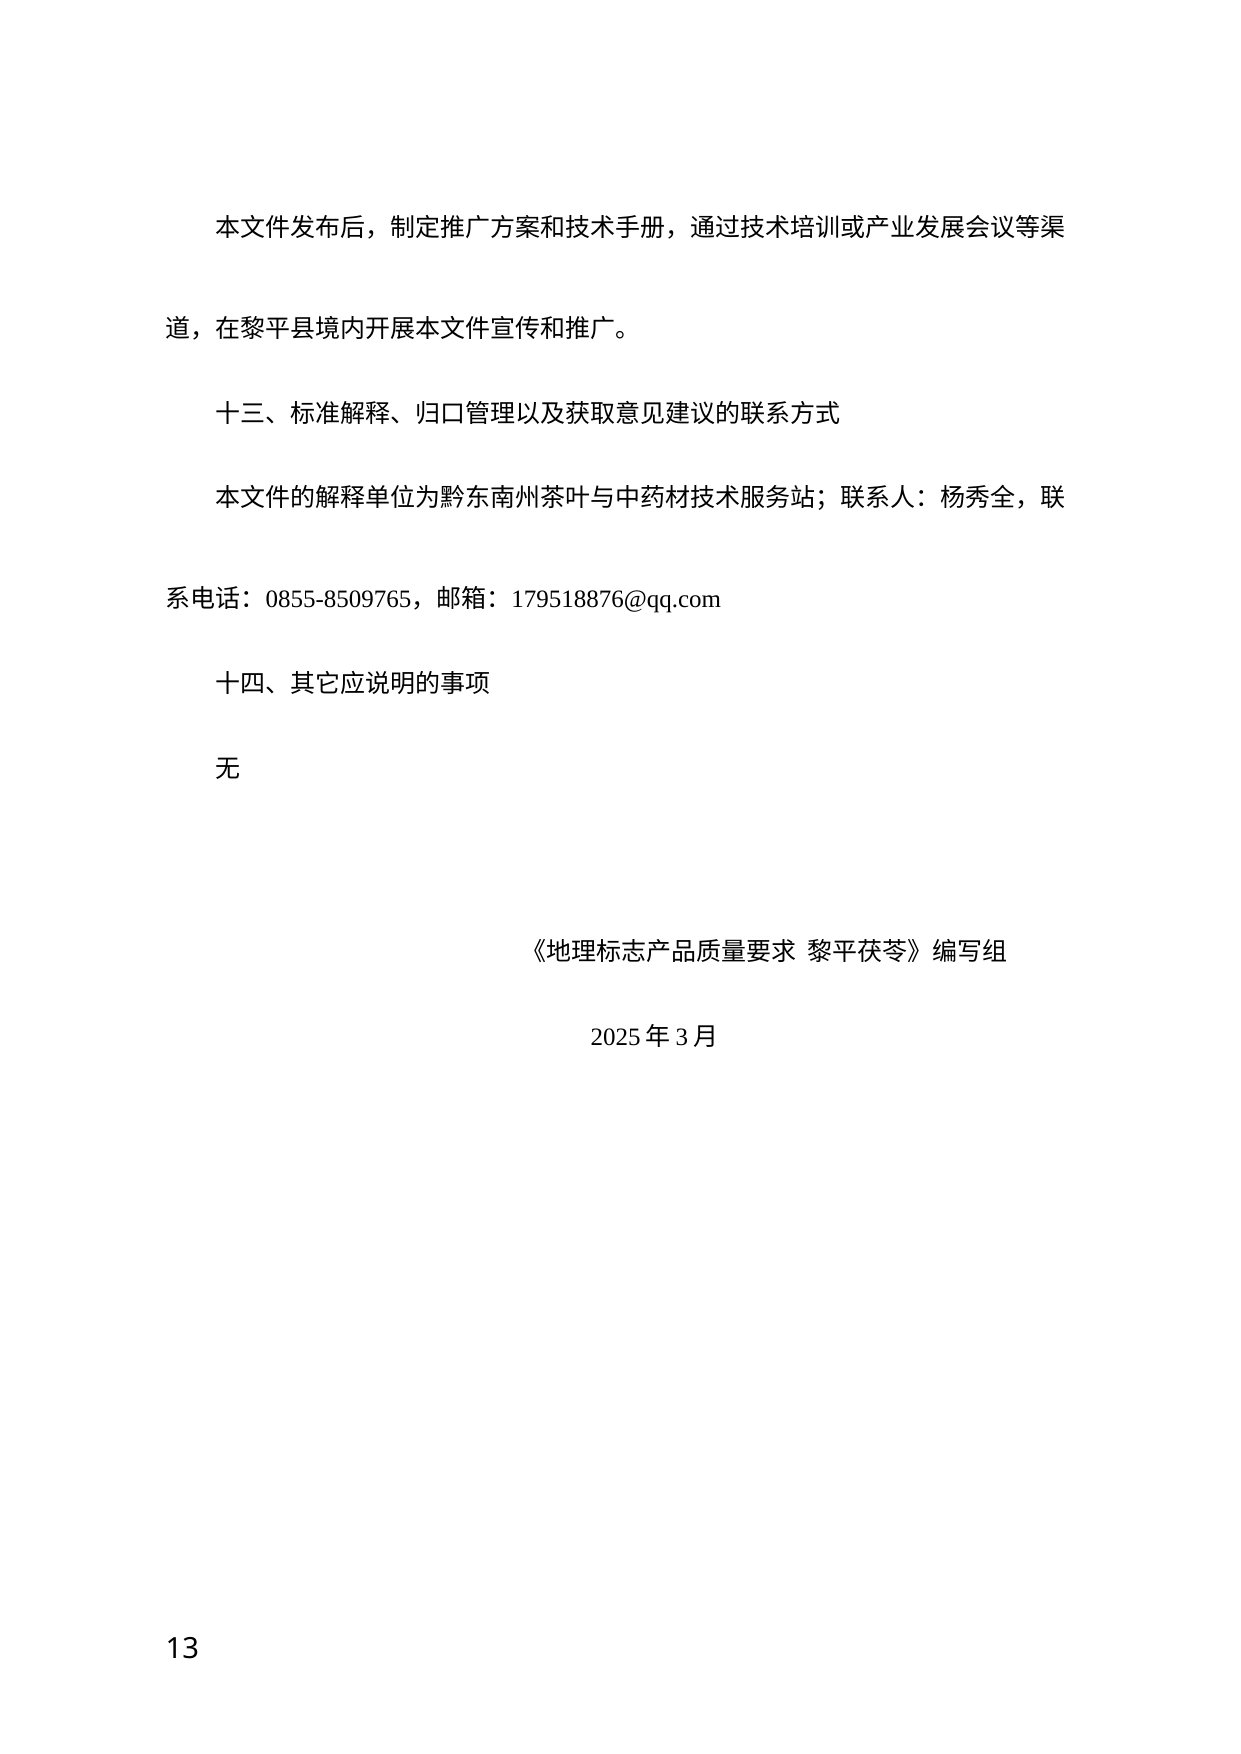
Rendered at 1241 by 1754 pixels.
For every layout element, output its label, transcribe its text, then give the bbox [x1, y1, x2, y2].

text 2025年3月 [165, 1002, 1087, 1067]
text 十四、其它应说明的事项 [165, 649, 1087, 714]
text 《地理标志产品质量要求 黎平茯苓》编写组 [165, 917, 1087, 982]
text 无 [165, 734, 1087, 799]
text 本文件发布后，制定推广方案和技术手册，通过技术培训或产业发展会议等渠道，在黎平县境内开展本文件宣传和推广。 [165, 193, 1087, 359]
text 本文件的解释单位为黔东南州茶叶与中药材技术服务站；联系人：杨秀全，联系电话：0855-8509765，邮箱：179518876@qq.com [165, 463, 1087, 629]
text 十三、标准解释、归口管理以及获取意见建议的联系方式 [165, 379, 1087, 444]
